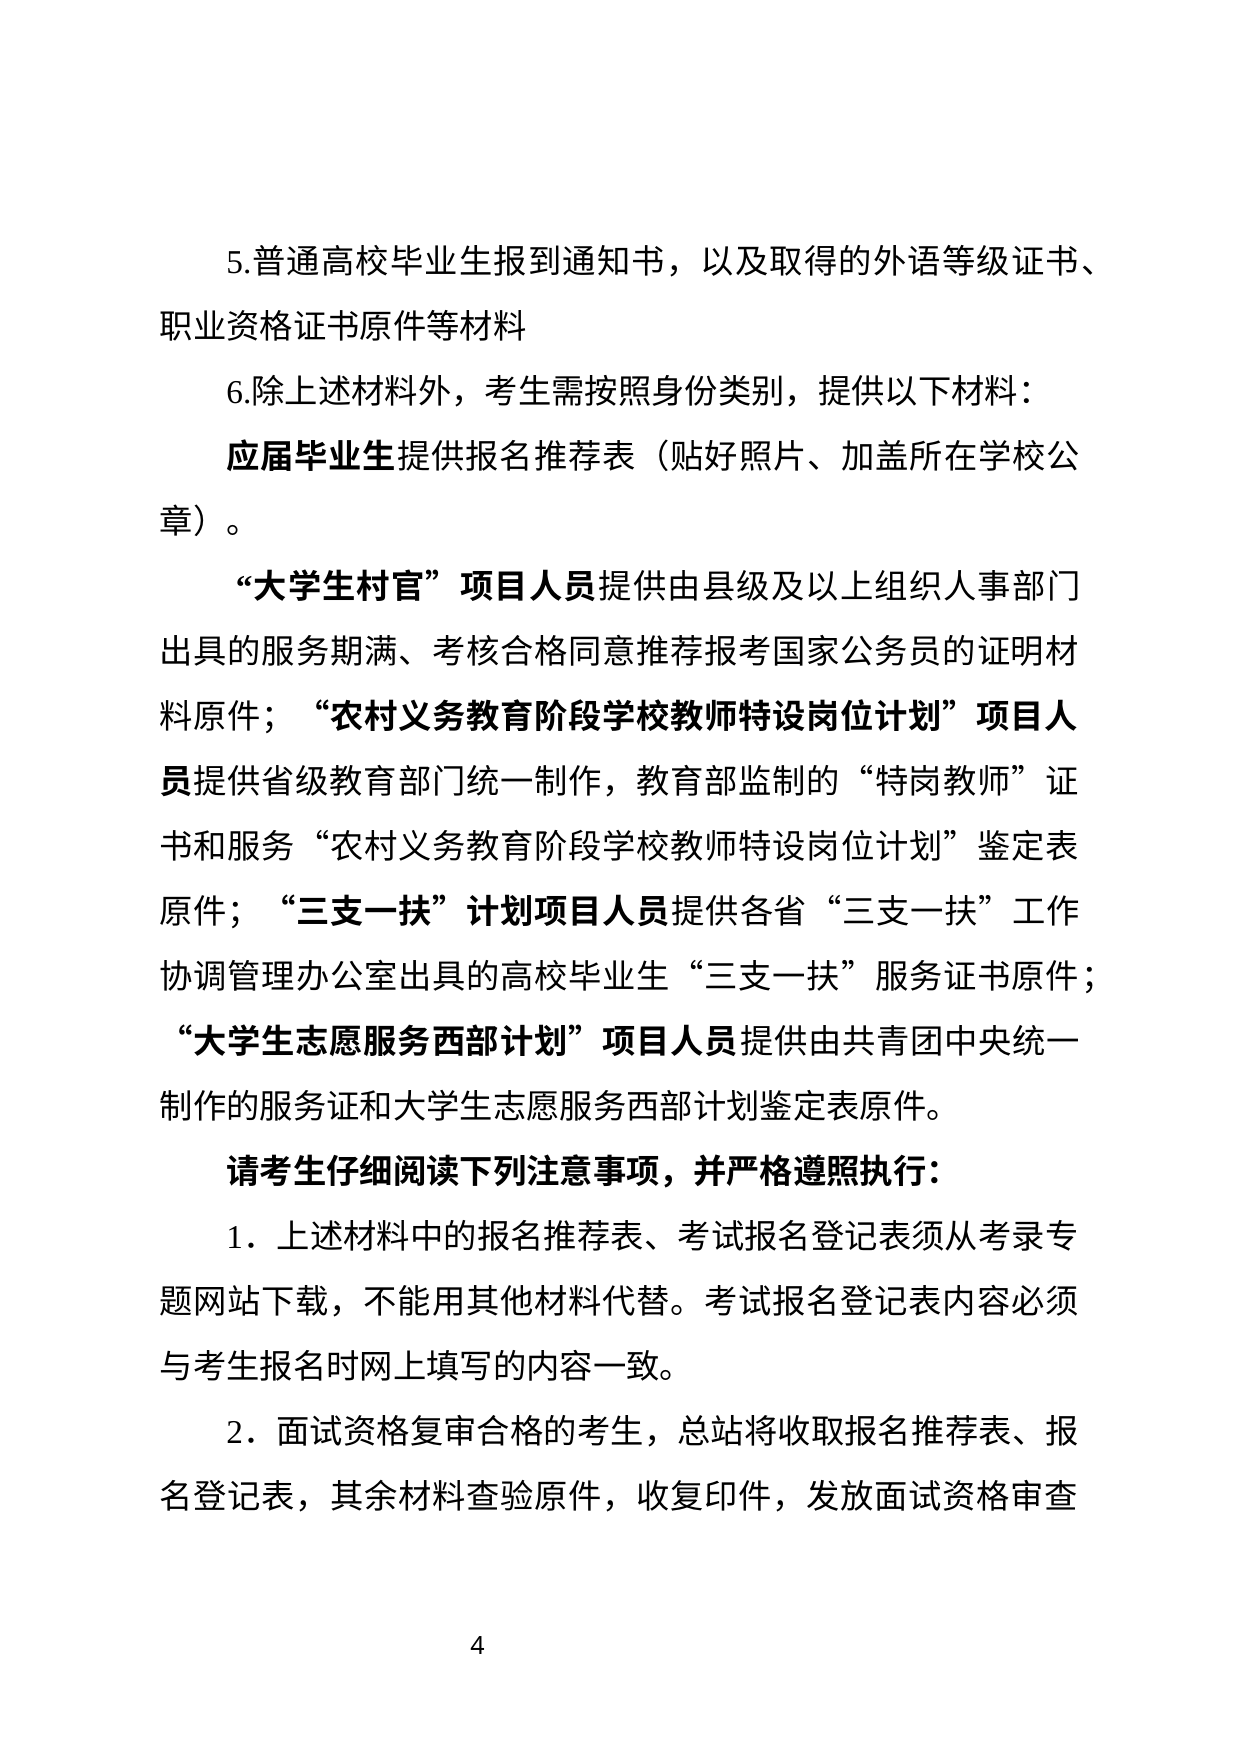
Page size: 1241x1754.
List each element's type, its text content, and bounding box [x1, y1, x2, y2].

text 应届毕业生提供报名推荐表（贴好照片、加盖所在学校公章）。 [159, 422, 1081, 552]
text “大学生村官”项目人员提供由县级及以上组织人事部门出具的服务期满、考核合格同意推荐报考国家公务员的证明材料原件；“农村义务教育阶段学校教师特设岗位计划”项目人员提供省级教育部门统一制作，教育部监制的“特岗教师”证书和服务“农村义务教育阶段学校教师特设岗位计划”鉴定表原件；“三支一扶”计划项目人员提供各省“三支一扶”工作协调管理办公室出具的高校毕业生“三支一扶”服务证书原件；“大学生志愿服务西部计划”项目人员提供由共青团中央统一制作的服务证和大学生志愿服务西部计划鉴定表原件。 [159, 552, 1081, 1137]
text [159, 1397, 1081, 1527]
text 5.普通高校毕业生报到通知书，以及取得的外语等级证书、职业资格证书原件等材料 [159, 227, 1081, 357]
text 1．上述材料中的报名推荐表、考试报名登记表须从考录专题网站下载，不能用其他材料代替。考试报名登记表内容必须与考生报名时网上填写的内容一致。 [159, 1202, 1081, 1397]
text 6.除上述材料外，考生需按照身份类别，提供以下材料： [159, 357, 1081, 422]
text 请考生仔细阅读下列注意事项，并严格遵照执行： [159, 1137, 1081, 1202]
